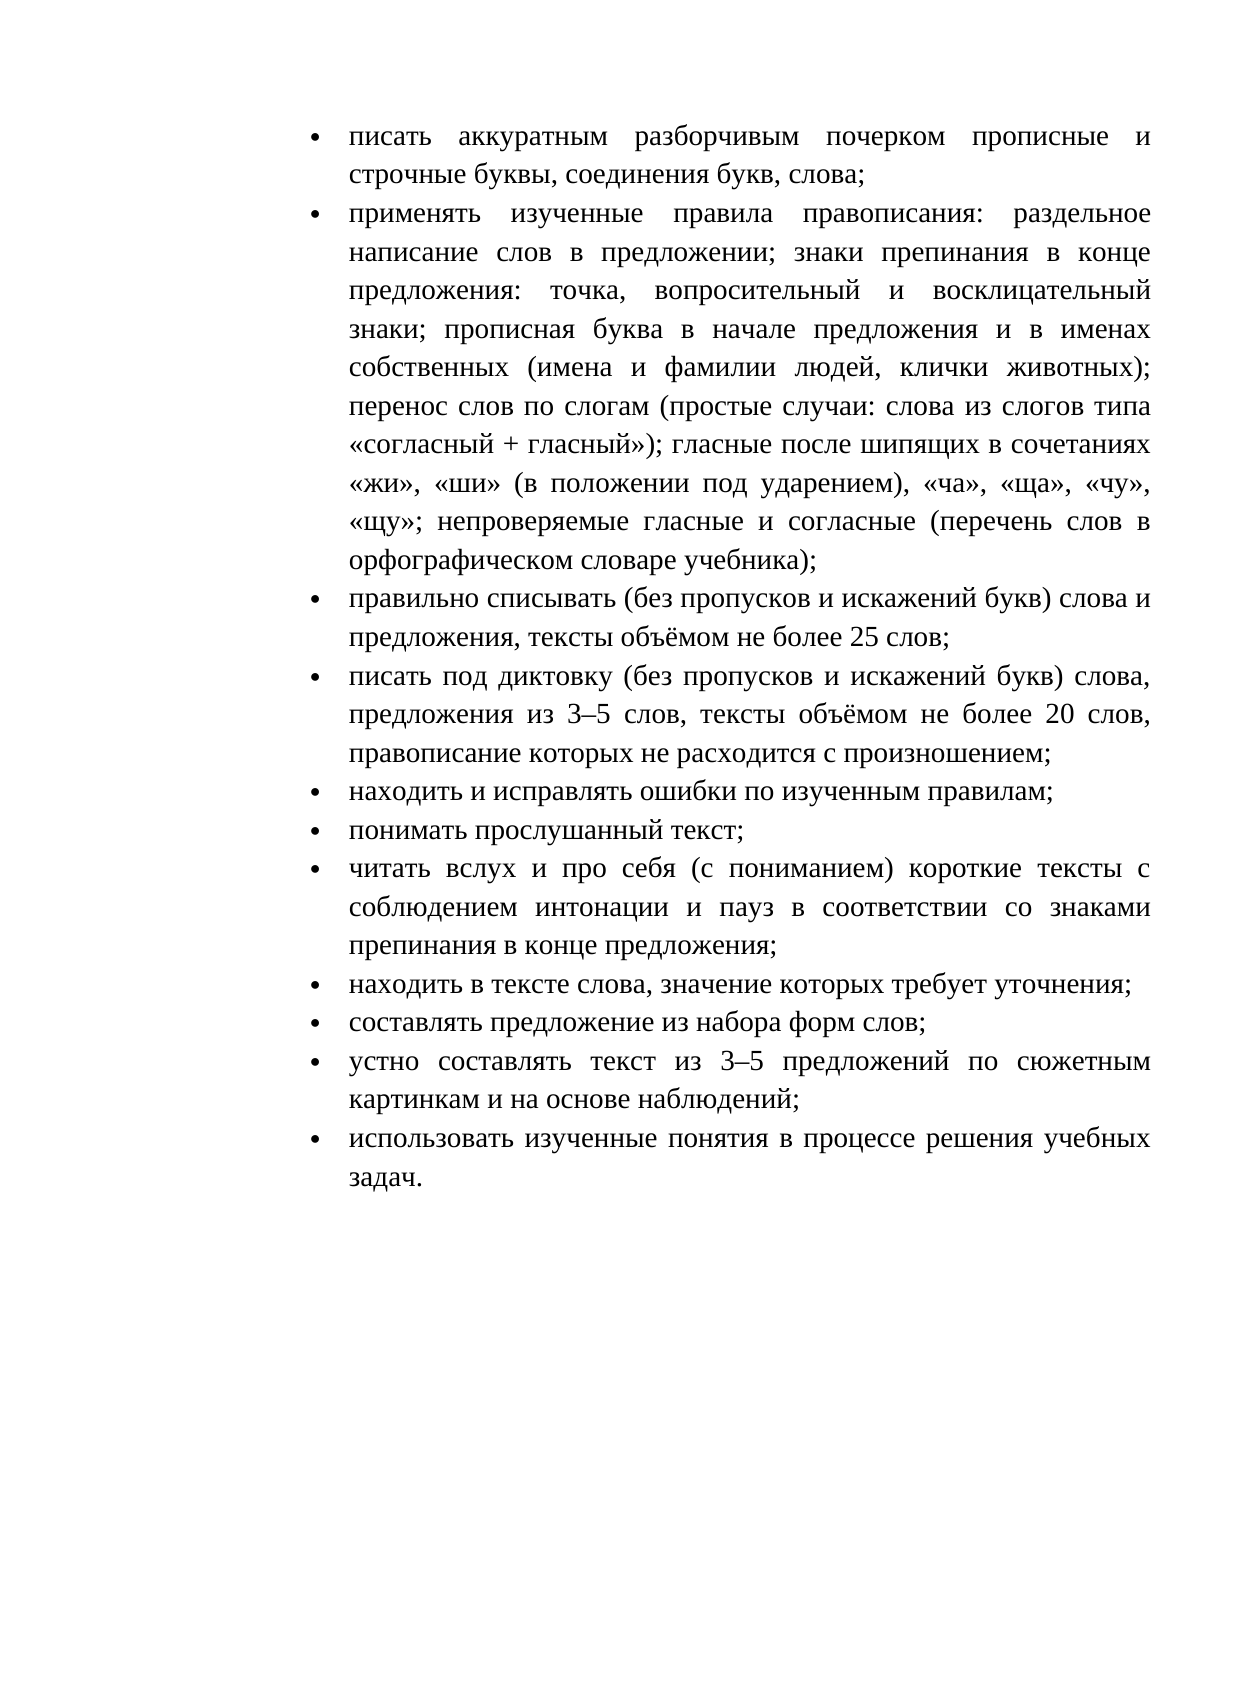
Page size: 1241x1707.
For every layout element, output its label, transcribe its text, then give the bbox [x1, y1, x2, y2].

list находить в тексте слова, значение которых требует уточнения; [311, 966, 1152, 999]
list понимать прослушанный текст; [311, 812, 1152, 845]
list писать под диктовку (без пропусков и искажений букв) слова, предложения из 3–5 слов, тексты объёмом не более 20 слов, правописание которых не расходится с произношением; [311, 658, 1152, 768]
list применять изученные правила правописания: раздельное написание слов в предложении; знаки препинания в конце предложения: точка, вопросительный и восклицательный знаки; прописная буква в начале предложения и в именах собственных (имена и фамилии людей, клички животных); перенос слов по слогам (простые случаи: слова из слогов типа «согласный + гласный»); гласные после шипящих в сочетаниях «жи», «ши» (в положении под ударением), «ча», «ща», «чу», «щу»; непроверяемые гласные и согласные (перечень слов в орфографическом словаре учебника); [311, 195, 1152, 576]
list писать аккуратным разборчивым почерком прописные и строчные буквы, соединения букв, слова; [311, 118, 1152, 190]
list правильно списывать (без пропусков и искажений букв) слова и предложения, тексты объёмом не более 25 слов; [311, 581, 1152, 653]
list составлять предложение из набора форм слов; [311, 1004, 1152, 1038]
list читать вслух и про себя (с пониманием) короткие тексты с соблюдением интонации и пауз в соответствии со знаками препинания в конце предложения; [311, 850, 1152, 961]
list устно составлять текст из 3–5 предложений по сюжетным картинкам и на основе наблюдений; [311, 1043, 1152, 1115]
list находить и исправлять ошибки по изученным правилам; [311, 773, 1152, 807]
list использовать изученные понятия в процессе решения учебных задач. [311, 1120, 1152, 1192]
